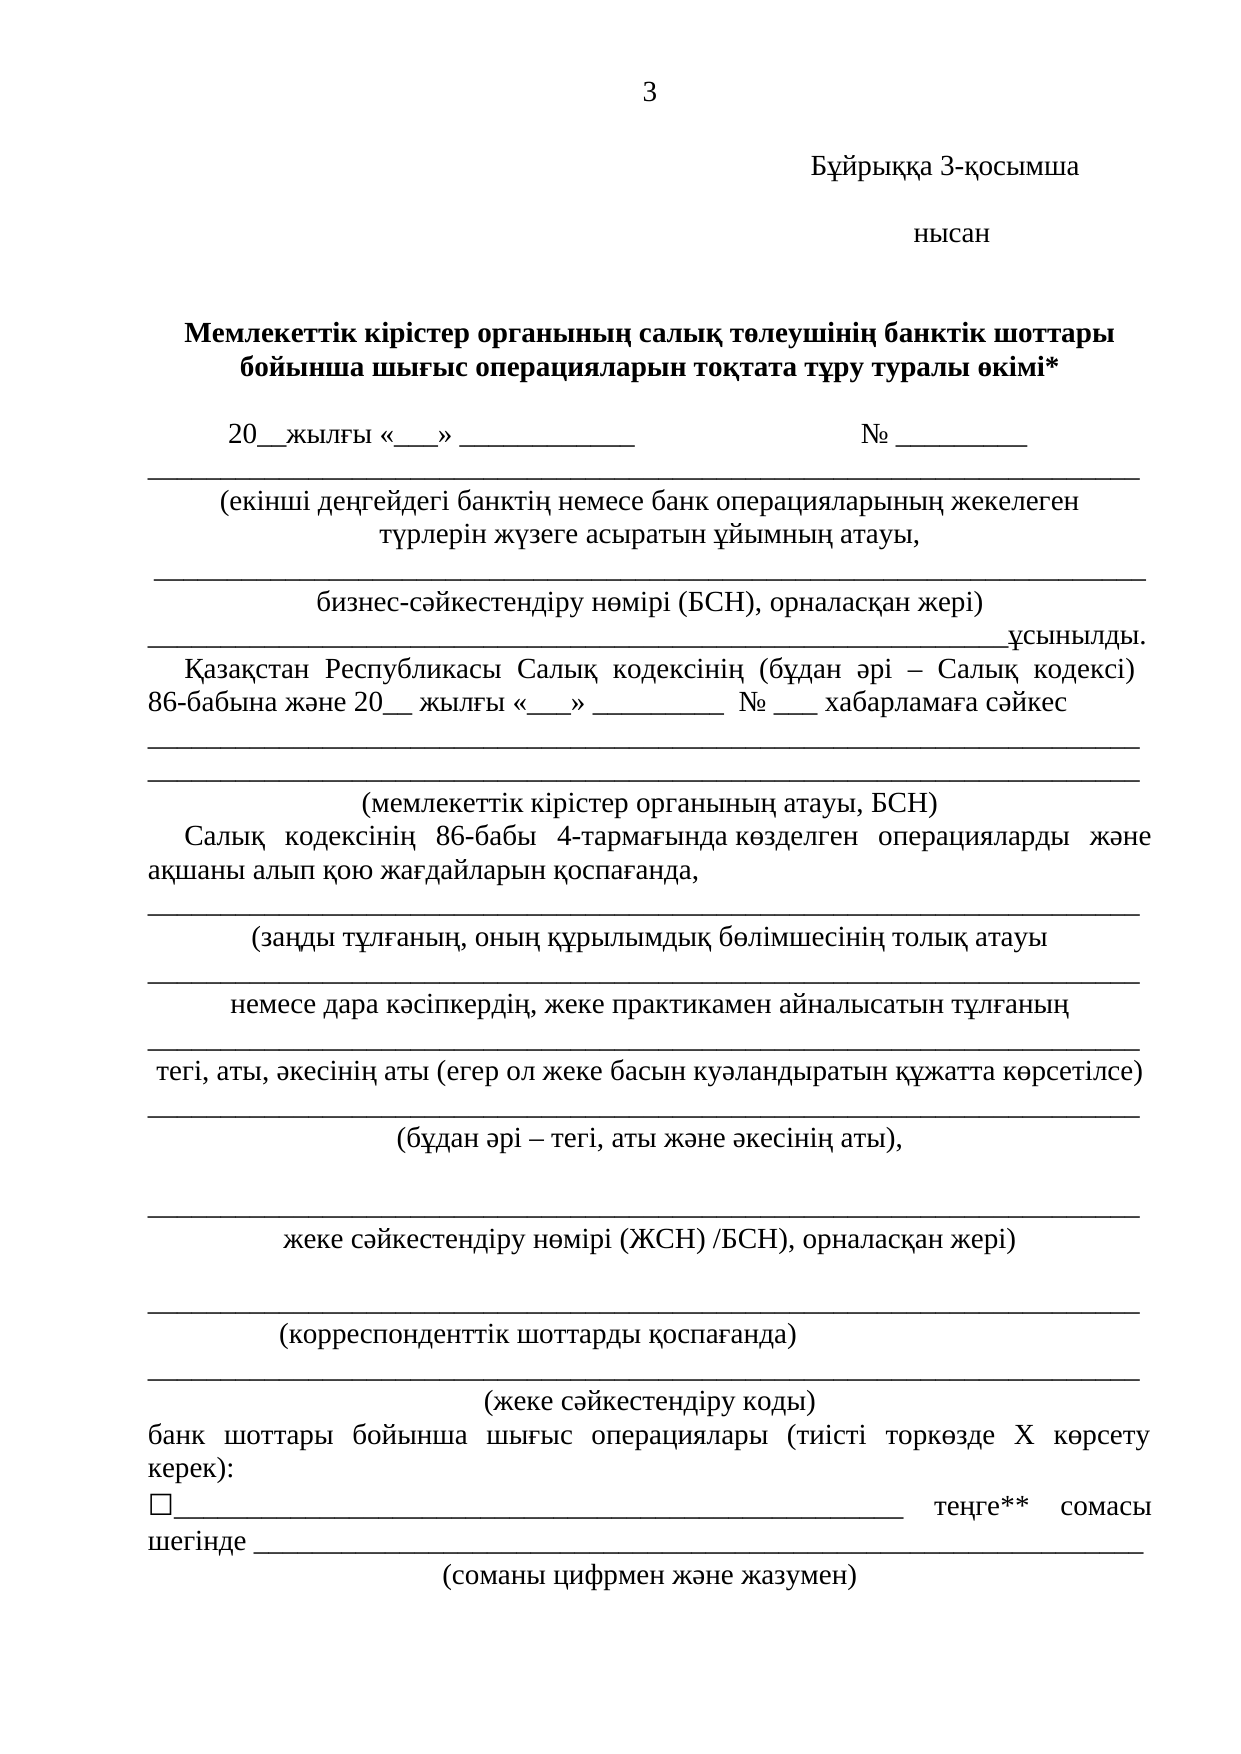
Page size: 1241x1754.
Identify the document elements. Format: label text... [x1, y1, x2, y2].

text (мемлекеттік кірістер органының атауы, БСН) [148, 785, 1152, 818]
text ____________________________________________________________________ [148, 1283, 1152, 1316]
text Бұйрыққа 3-қосымша [148, 148, 1152, 181]
text (соманы цифрмен және жазумен) [148, 1557, 1152, 1591]
text ____________________________________________________________________ [148, 718, 1152, 751]
text (бұдан әрі – тегі, аты және әкесінің аты), [148, 1120, 1152, 1154]
text ____________________________________________________________________ [148, 1154, 1152, 1221]
text ____________________________________________________________________ [148, 953, 1152, 986]
text ____________________________________________________________________ [148, 449, 1152, 483]
text тегі, аты, әкесінің аты (егер ол жеке басын куәландыратын құжатта көрсетілсе) [148, 1053, 1152, 1087]
text (корреспонденттік шоттарды қоспағанда) [148, 1316, 1152, 1350]
text банк шоттары бойынша шығыс операциялары (тиісті торкөзде X көрсету керек): [148, 1417, 1152, 1484]
text ____________________________________________________________________ [148, 1087, 1152, 1120]
text ☐__________________________________________________ теңге** сомасы шегінде _____________________________________________________________ [148, 1484, 1152, 1557]
text ____________________________________________________________________бизнес-сәйкестендіру нөмірі (БСН), орналасқан жері) [148, 550, 1152, 617]
text ____________________________________________________________________ [148, 886, 1152, 919]
text ____________________________________________________________________ [148, 751, 1152, 785]
text жеке сәйкестендіру нөмірі (ЖСН) /БСН), орналасқан жері) [148, 1221, 1152, 1283]
text Мемлекеттік кірістер органының салық төлеушінің банктік шоттары бойынша шығыс операцияларын тоқтата тұру туралы өкімі* [148, 315, 1152, 382]
text (екінші деңгейдегі банктің немесе банк операцияларының жекелеген түрлерін жүзеге асыратын ұйымның атауы, [148, 483, 1152, 550]
text ____________________________________________________________________ [148, 1020, 1152, 1053]
text ___________________________________________________________ұсынылды. [148, 617, 1152, 651]
text Қазақстан Республикасы Салық кодексінің (бұдан әрі – Салық кодексі) 86-бабына және 20__ жылғы «___» _________ № ___ хабарламаға сәйкес [148, 651, 1152, 718]
text ____________________________________________________________________ [148, 1350, 1152, 1383]
text (жеке сәйкестендіру коды) [148, 1383, 1152, 1417]
text нысан [148, 215, 1152, 248]
text немесе дара кәсіпкердің, жеке практикамен айналысатын тұлғаның [148, 986, 1152, 1020]
text (заңды тұлғаның, оның құрылымдық бөлімшесінің толық атауы [148, 919, 1152, 953]
text 20__жылғы «___» ____________ № _________ [148, 416, 1152, 449]
text Салық кодексінің 86-бабы 4-тармағында көзделген операцияларды және ақшаны алып қою жағдайларын қоспағанда, [148, 818, 1152, 886]
